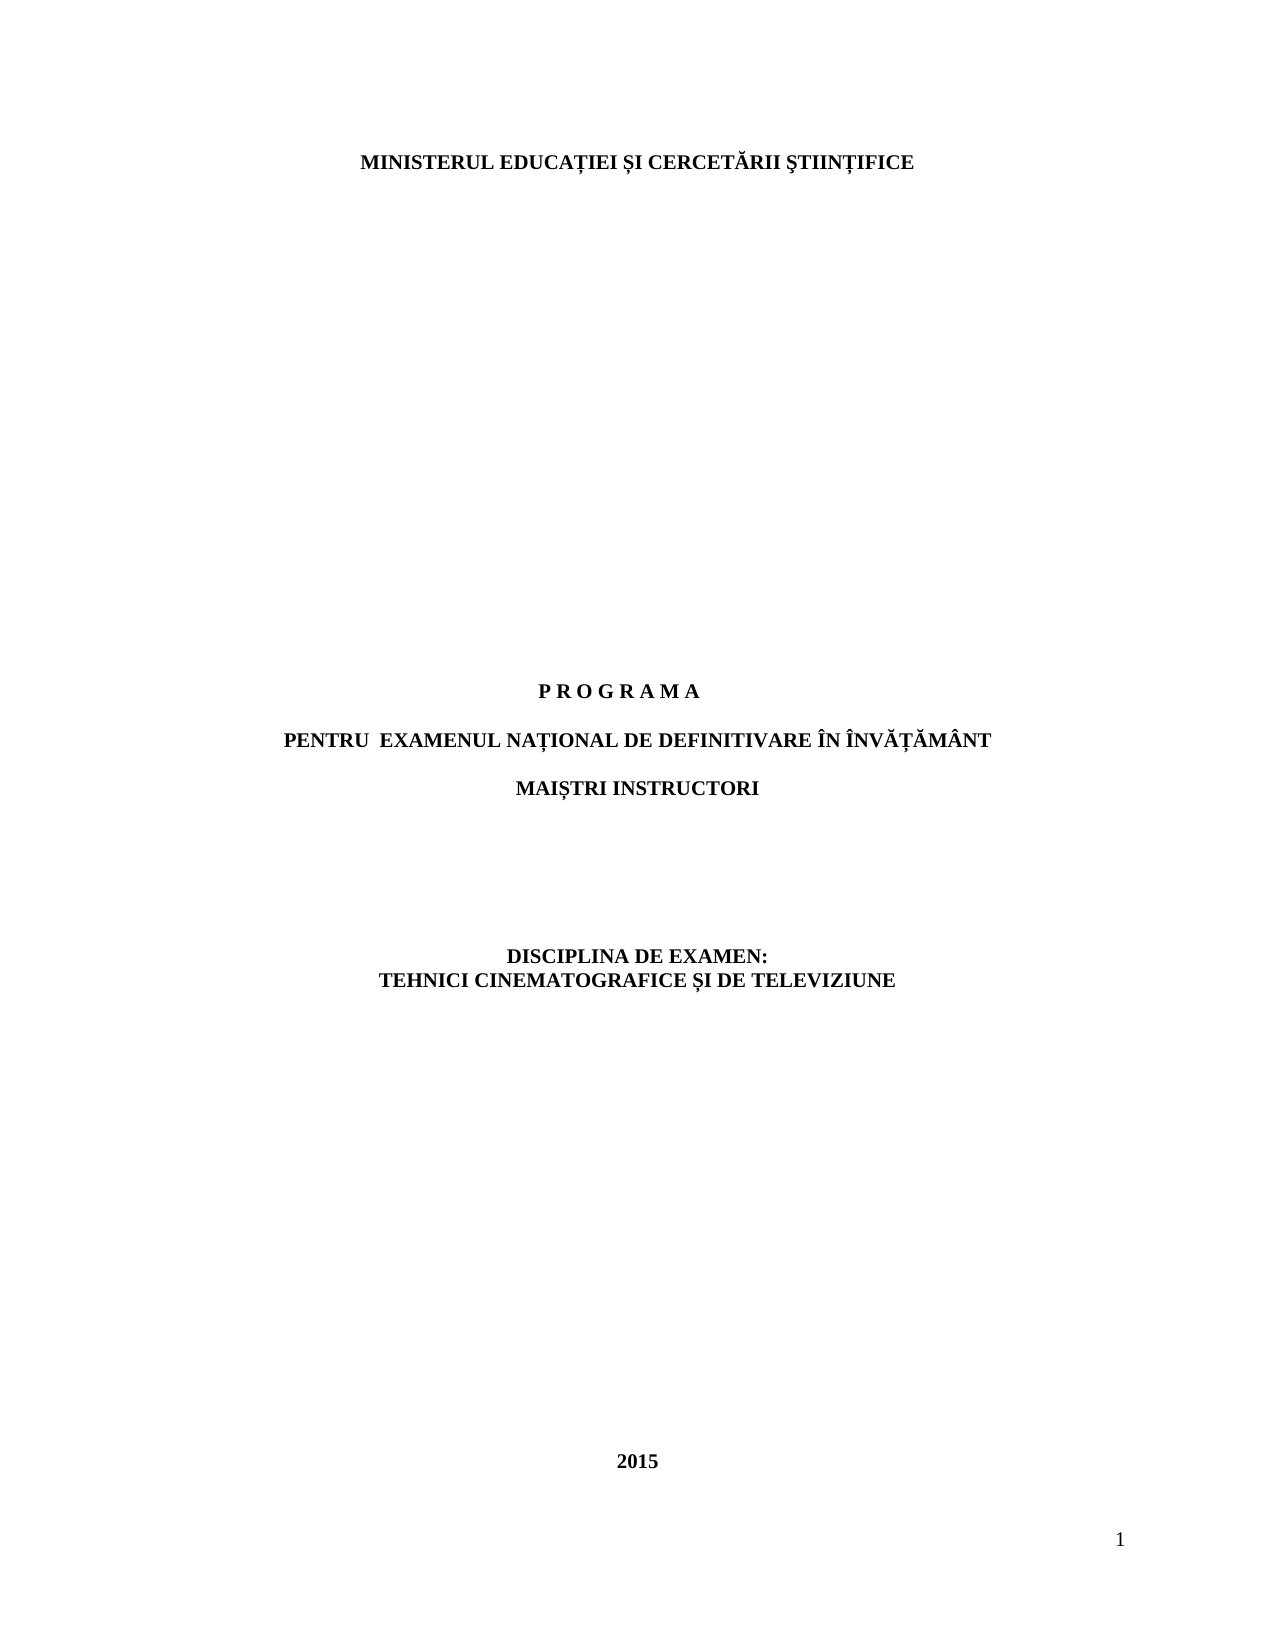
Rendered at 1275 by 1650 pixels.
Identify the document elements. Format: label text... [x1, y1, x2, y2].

subtitle P R O G R A M A [112, 679, 1125, 703]
text MINISTERUL EDUCAȚIEI ȘI CERCETĂRII ŞTIINȚIFICE [150, 150, 1125, 174]
text TEHNICI CINEMATOGRAFICE ȘI DE TELEVIZIUNE [150, 968, 1125, 992]
text DISCIPLINA DE EXAMEN: [150, 944, 1125, 968]
text PENTRU EXAMENUL NAȚIONAL DE DEFINITIVARE ÎN ÎNVĂȚĂMÂNT [150, 727, 1125, 752]
text MAIȘTRI INSTRUCTORI [150, 776, 1125, 800]
text 2015 [150, 1449, 1125, 1473]
